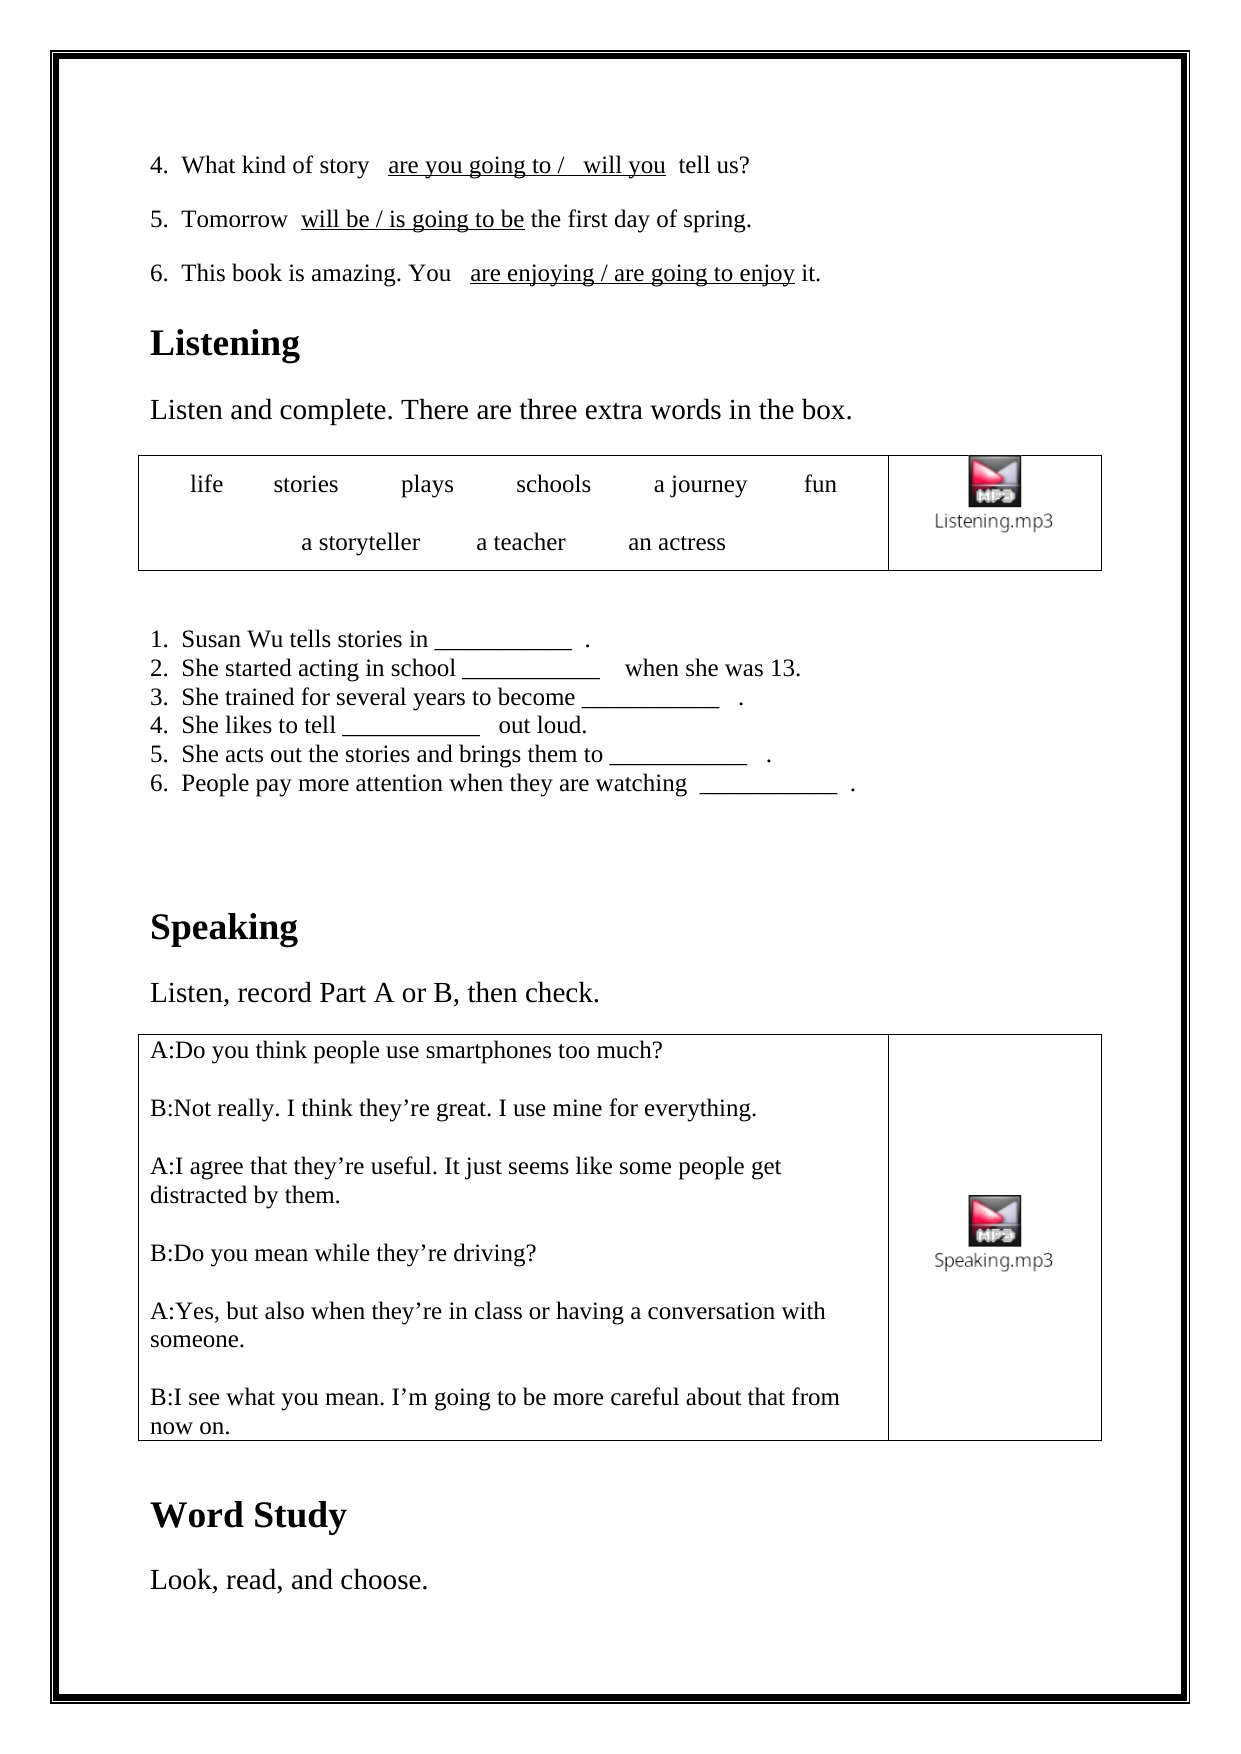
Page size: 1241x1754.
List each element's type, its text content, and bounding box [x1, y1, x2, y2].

text Speaking [150, 904, 1090, 948]
table_header A:Do you think people use smartphones too much? B:Not really. I think they’re great. I use mine for everything. A:I agree that they’re useful. It just seems like some people get distracted by them. B:Do you mean while they’re driving? A:Yes, but also when they’re in class or having a conversation with someone. B:I see what you mean. I’m going to be more careful about that from now on. [139, 1035, 888, 1440]
text Look, read, and choose. [150, 1562, 1090, 1596]
table_header [889, 1035, 1101, 1440]
text 6. This book is amazing. You are enjoying / are going to enjoy it. [150, 258, 1090, 286]
table_header life stories plays schools a journey fun a storyteller a teacher an actress [139, 456, 888, 569]
text Listen, record Part A or B, then check. [150, 975, 1090, 1008]
text 4. What kind of story are you going to / will you tell us? [150, 150, 1090, 179]
table_header [889, 456, 1101, 569]
text Listening [150, 320, 1090, 363]
text 4. She likes to tell ___________ out loud. [150, 711, 1090, 739]
text 5. She acts out the stories and brings them to ___________ . [150, 739, 1090, 768]
text 2. She started acting in school ___________ when she was 13. [150, 653, 1090, 682]
text 1. Susan Wu tells stories in ___________ . [150, 624, 1090, 653]
text 5. Tomorrow will be / is going to be the first day of spring. [150, 204, 1090, 233]
text 3. She trained for several years to become ___________ . [150, 682, 1090, 711]
text 6. People pay more attention when they are watching ___________ . [150, 768, 1090, 797]
text Word Study [150, 1492, 1090, 1535]
text Listen and complete. There are three extra words in the box. [150, 392, 1090, 426]
